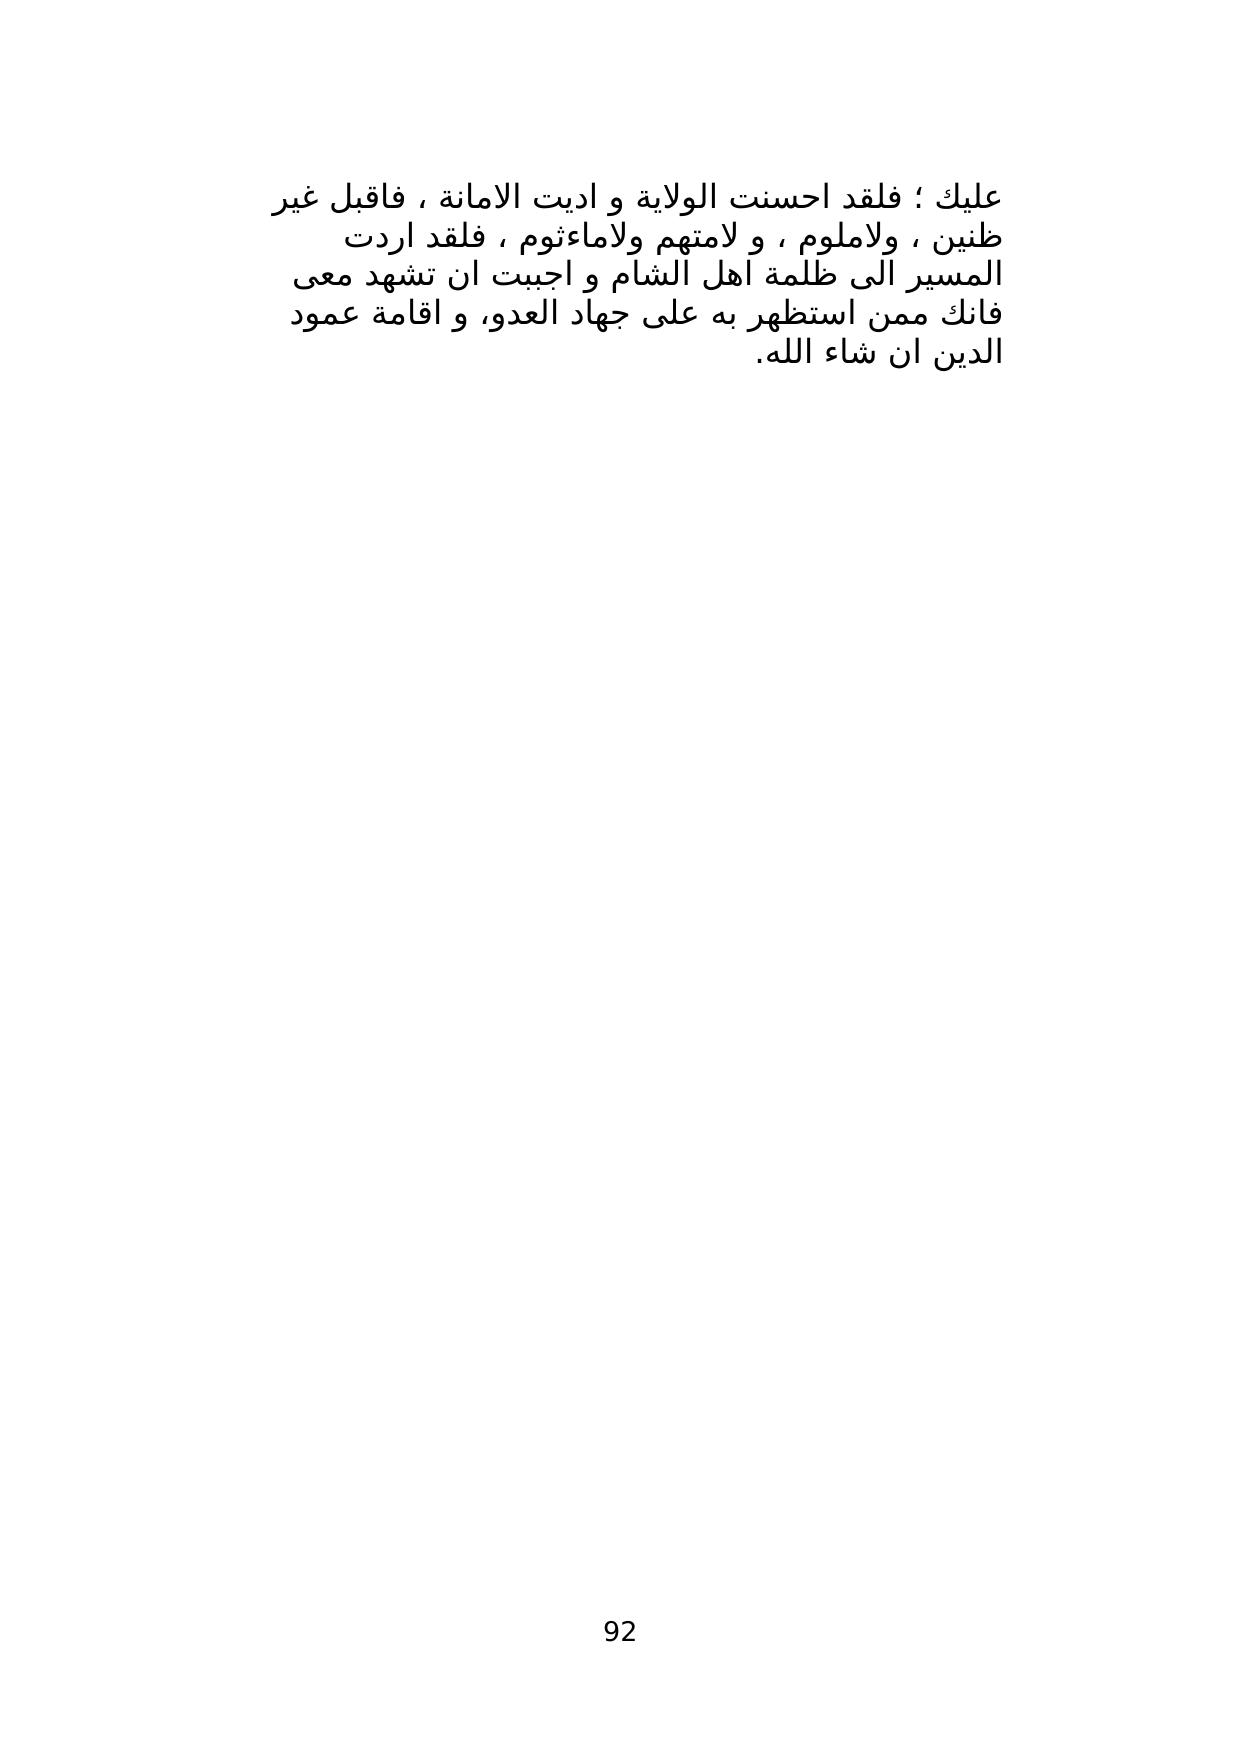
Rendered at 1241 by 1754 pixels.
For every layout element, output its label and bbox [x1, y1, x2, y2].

text [236, 177, 1004, 371]
